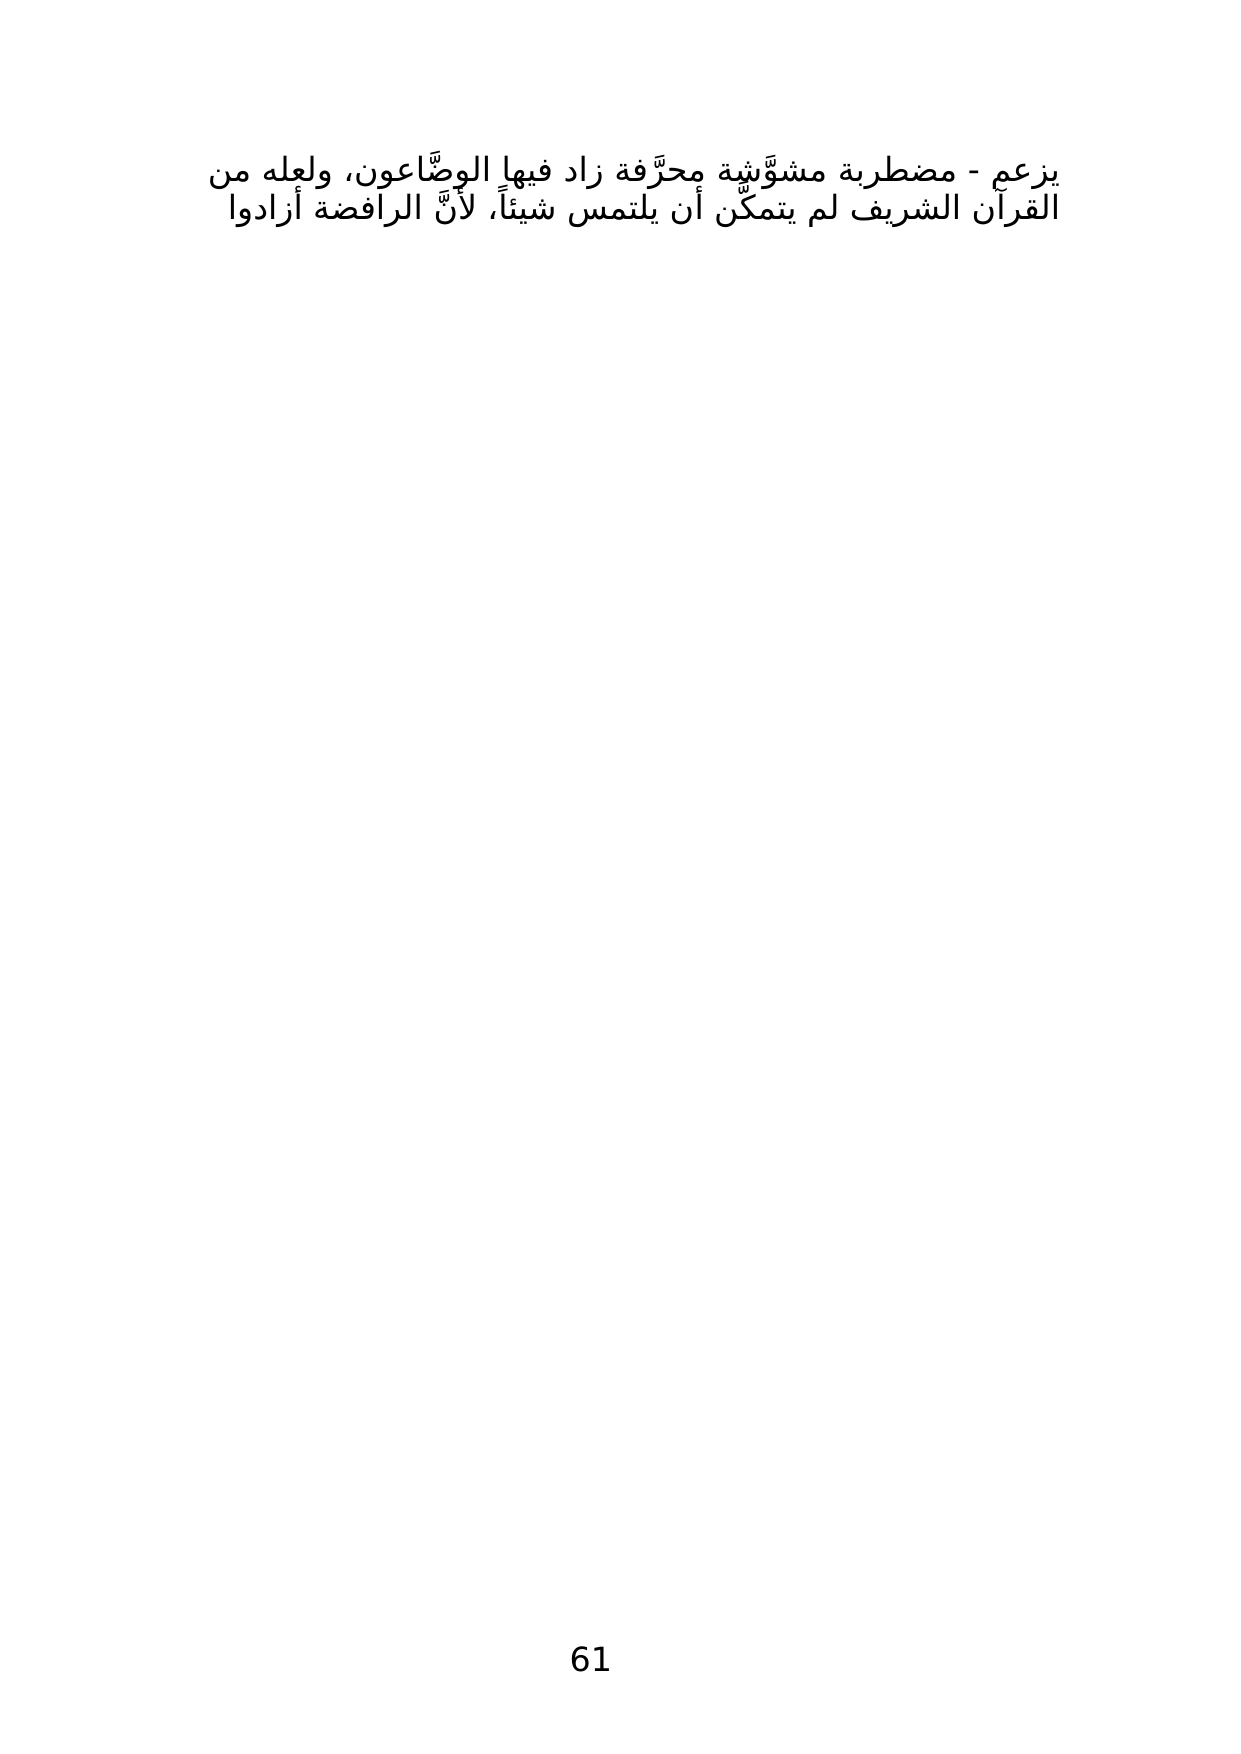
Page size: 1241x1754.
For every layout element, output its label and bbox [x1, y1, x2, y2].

text [180, 150, 1060, 228]
